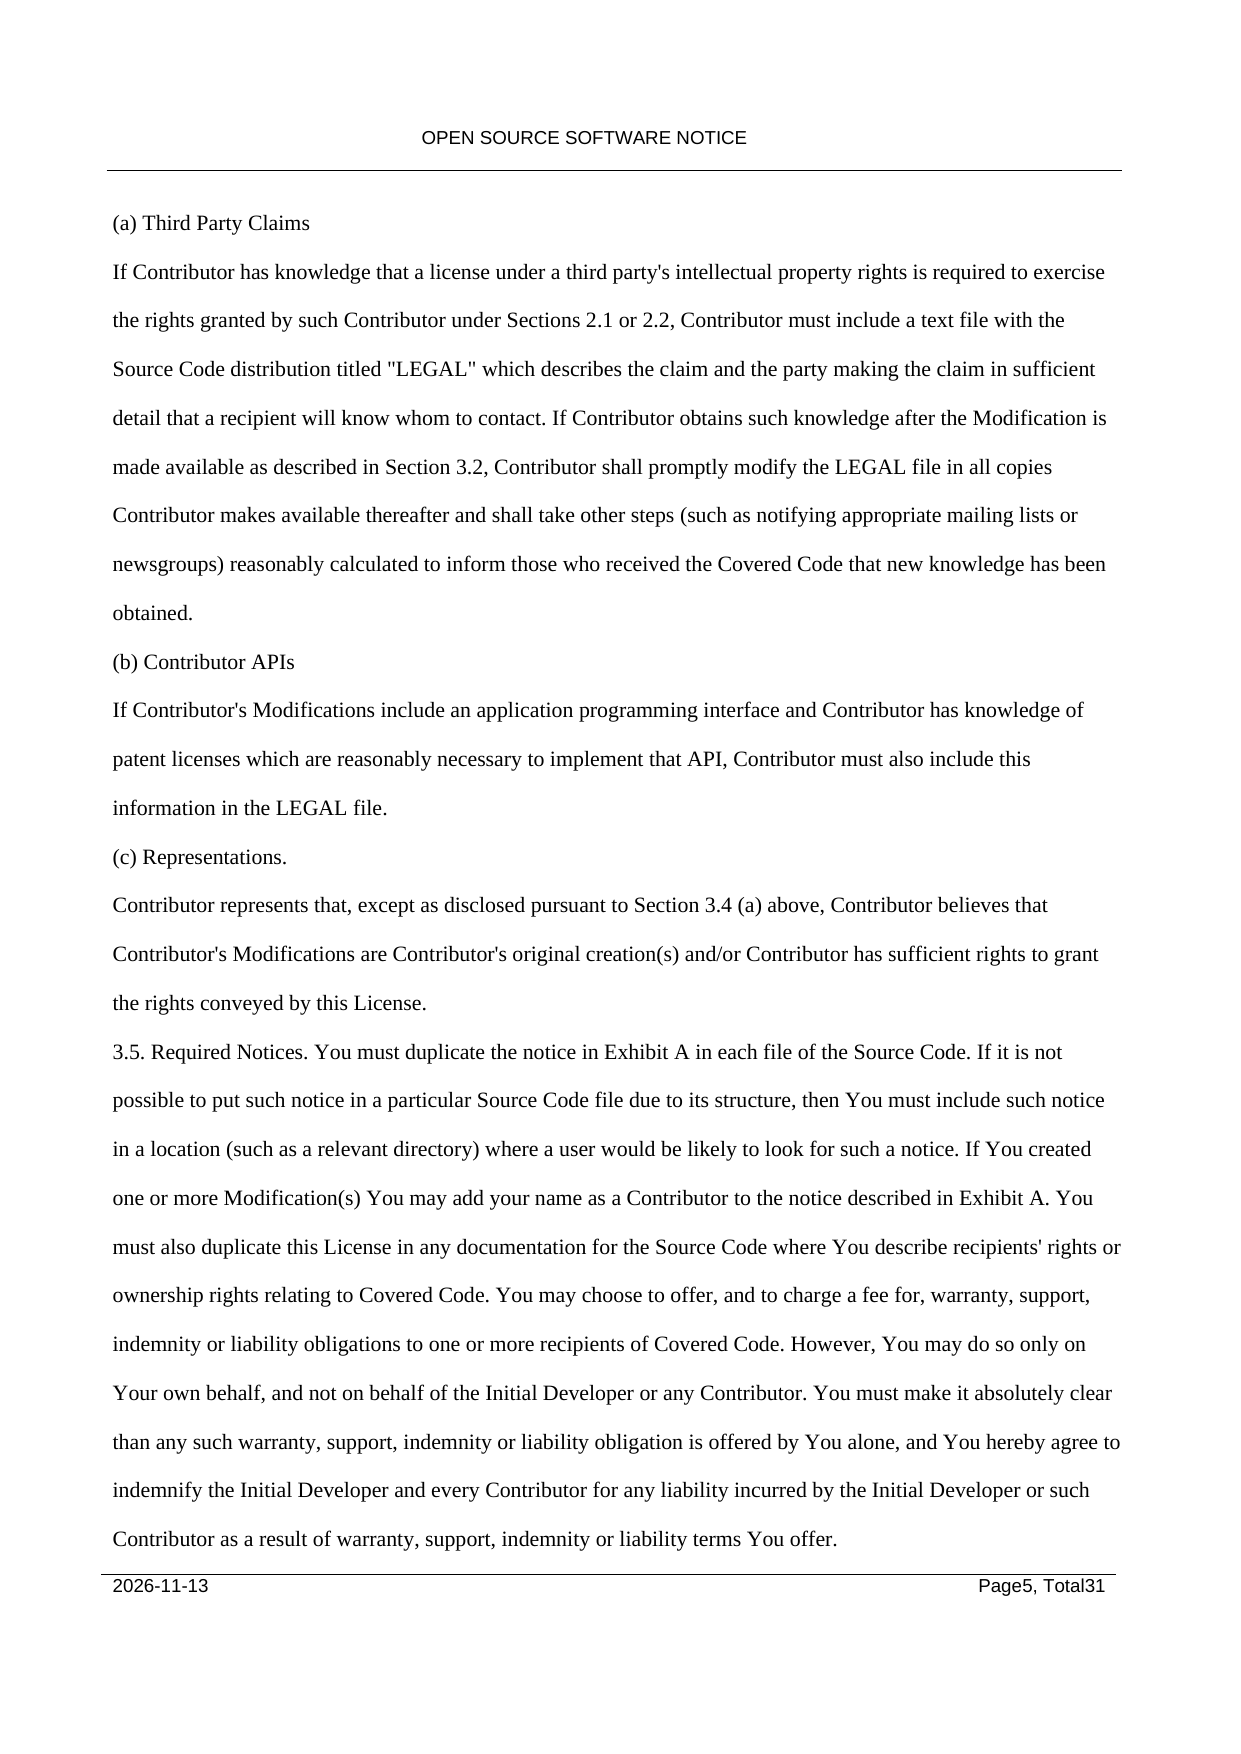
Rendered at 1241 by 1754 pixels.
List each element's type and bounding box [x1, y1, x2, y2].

text [112, 206, 1128, 1555]
